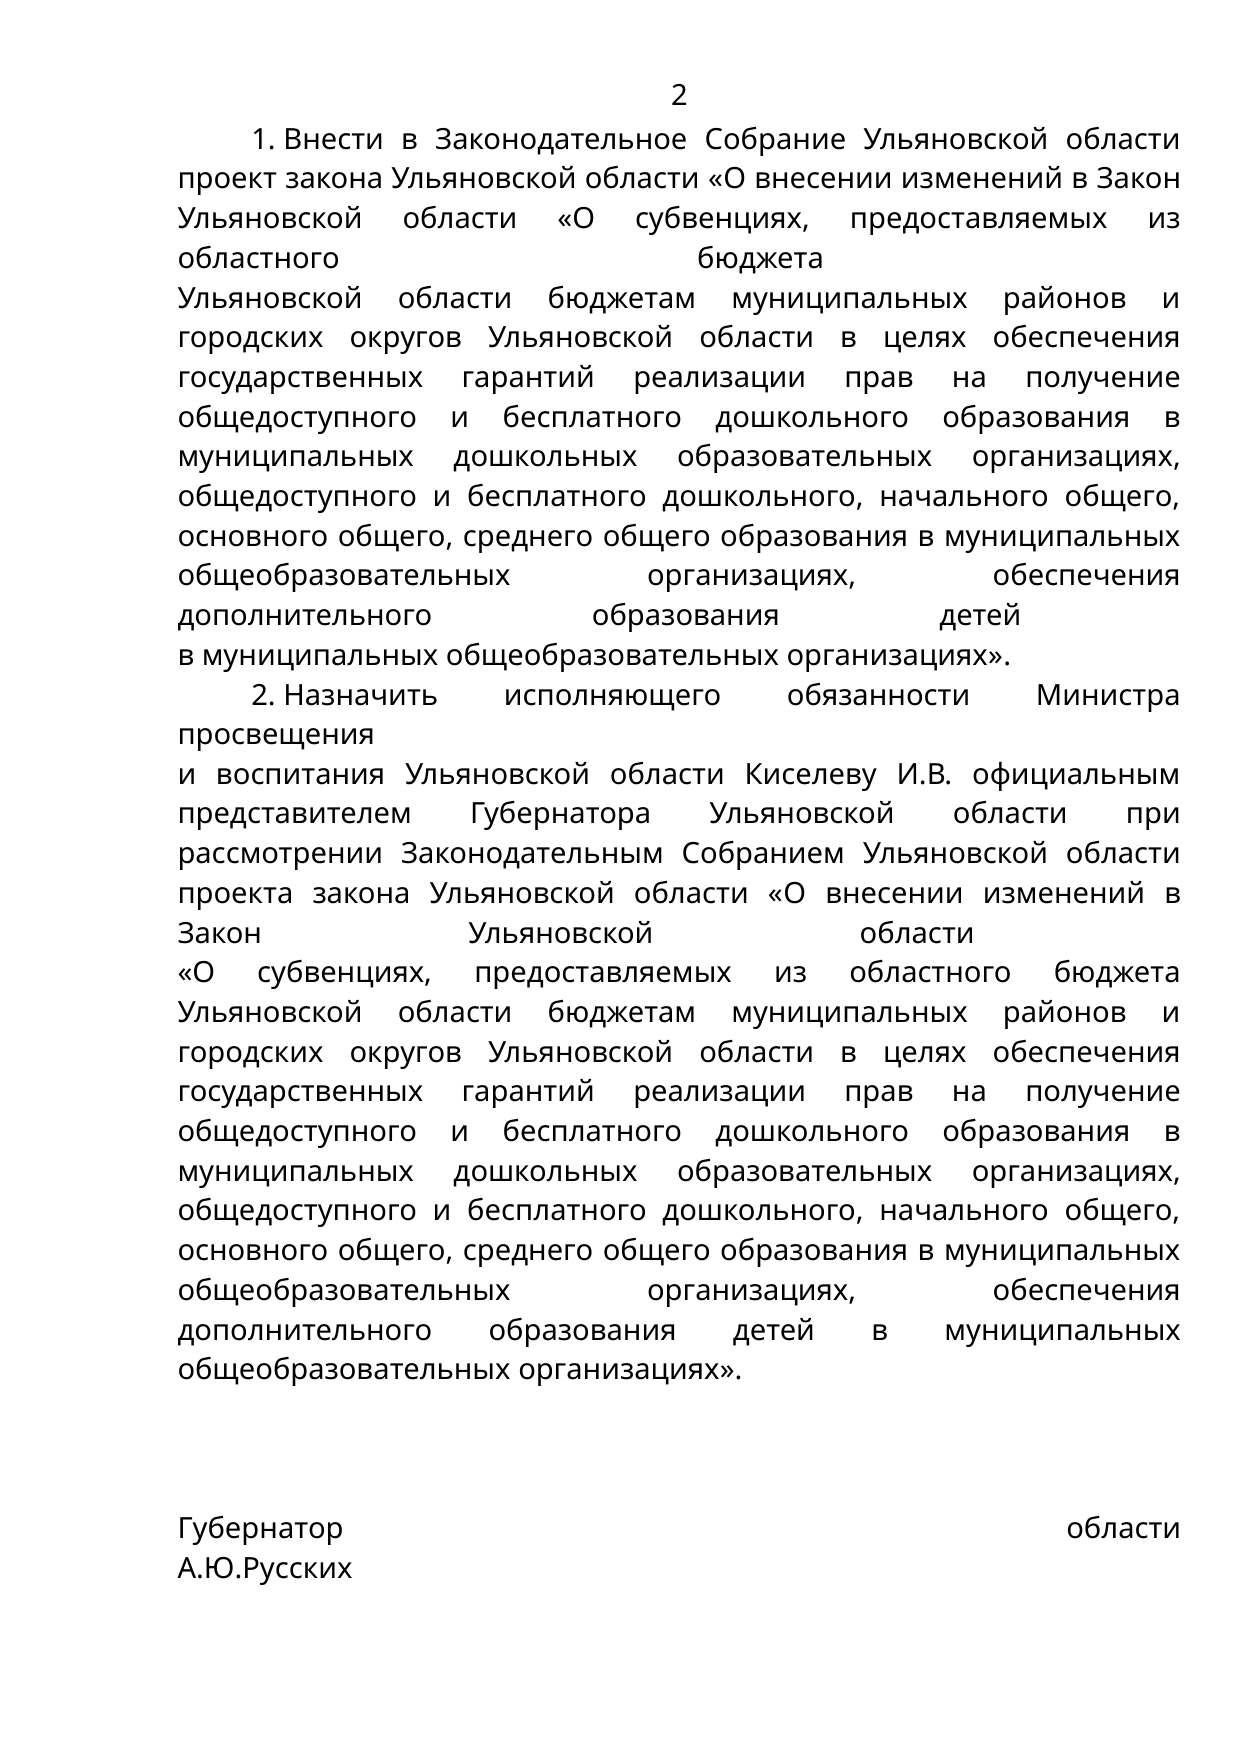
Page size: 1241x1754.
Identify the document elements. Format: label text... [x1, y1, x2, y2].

subtitle 1. Внести в Законодательное Собрание Ульяновской области проект закона Ульяновской области «О внесении изменений в Закон Ульяновской области «О субвенциях, предоставляемых из областного бюджета Ульяновской области бюджетам муниципальных районов и городских округов Ульяновской области в целях обеспечения государственных гарантий реализации прав на получение общедоступного и бесплатного дошкольного образования в муниципальных дошкольных образовательных организациях, общедоступного и бесплатного дошкольного, начального общего, основного общего, среднего общего образования в муниципальных общеобразовательных организациях, обеспечения дополнительного образования детей в муниципальных общеобразовательных организациях». [177, 118, 1181, 674]
text Губернатор области А.Ю.Русских [177, 1507, 1181, 1587]
subtitle 2. Назначить исполняющего обязанности Министра просвещения и воспитания Ульяновской области Киселеву И.В. официальным представителем Губернатора Ульяновской области при рассмотрении Законодательным Собранием Ульяновской области проекта закона Ульяновской области «О внесении изменений в Закон Ульяновской области «О субвенциях, предоставляемых из областного бюджета Ульяновской области бюджетам муниципальных районов и городских округов Ульяновской области в целях обеспечения государственных гарантий реализации прав на получение общедоступного и бесплатного дошкольного образования в муниципальных дошкольных образовательных организациях, общедоступного и бесплатного дошкольного, начального общего, основного общего, среднего общего образования в муниципальных общеобразовательных организациях, обеспечения дополнительного образования детей в муниципальных общеобразовательных организациях». [177, 674, 1181, 1388]
